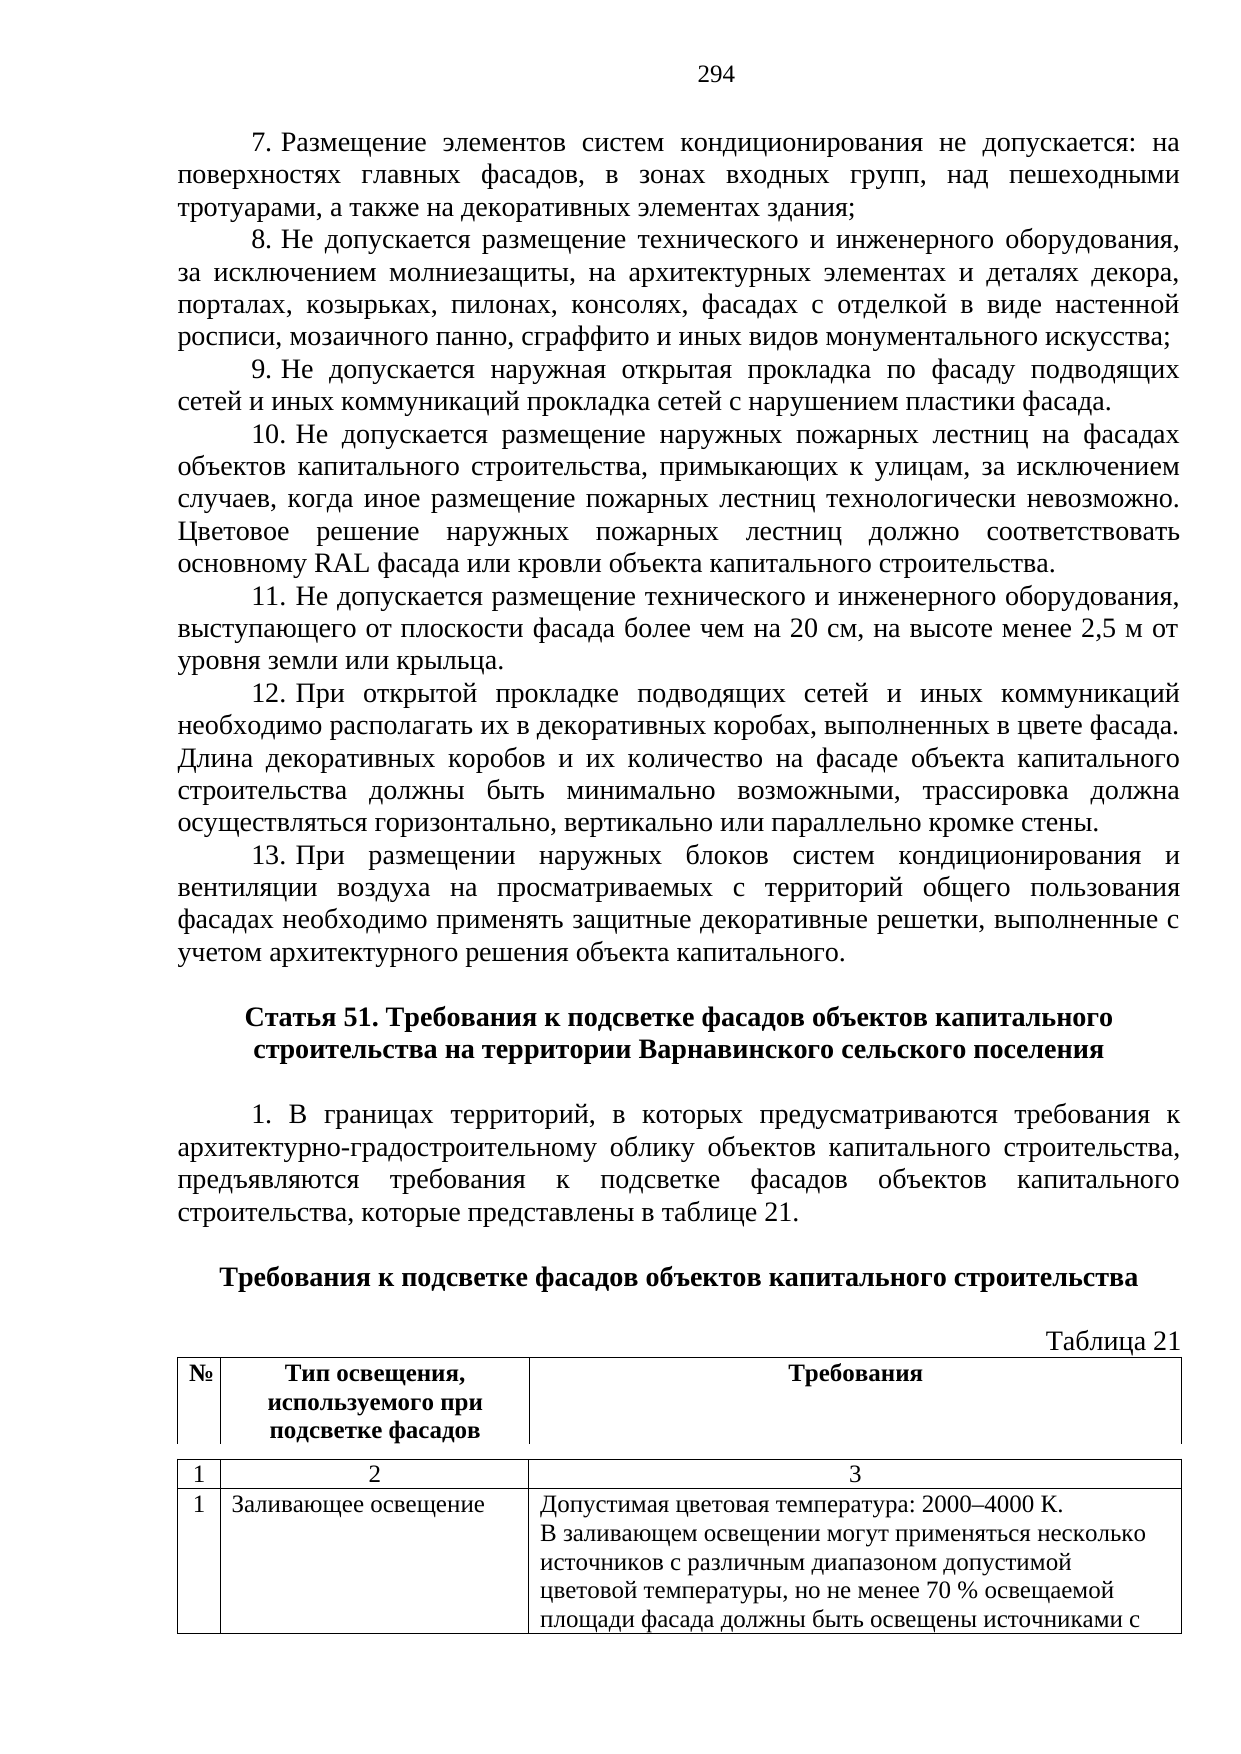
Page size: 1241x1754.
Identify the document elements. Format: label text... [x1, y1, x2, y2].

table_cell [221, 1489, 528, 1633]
list Размещение элементов систем кондиционирования не допускается: на поверхностях главных фасадов, в зонах входных групп, над пешеходными тротуарами, а также на декоративных элементах здания; [177, 125, 1181, 222]
list Требования к подсветке фасадов объектов капитального строительства [177, 1259, 1181, 1292]
text 1. В границах территорий, в которых предусматриваются требования к архитектурно-градостроительному облику объектов капитального строительства, предъявляются требования к подсветке фасадов объектов капитального строительства, которые представлены в таблице 21. [177, 1098, 1181, 1227]
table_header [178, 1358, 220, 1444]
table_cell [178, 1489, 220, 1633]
list Не допускается размещение технического и инженерного оборудования, за исключением молниезащиты, на архитектурных элементах и деталях декора, порталах, козырьках, пилонах, консолях, фасадах с отделкой в виде настенной росписи, мозаичного панно, сграффито и иных видов монументального искусства; [177, 222, 1181, 352]
list При размещении наружных блоков систем кондиционирования и вентиляции воздуха на просматриваемых с территорий общего пользования фасадах необходимо применять защитные декоративные решетки, выполненные с учетом архитектурного решения объекта капитального. [177, 838, 1181, 967]
list Не допускается наружная открытая прокладка по фасаду подводящих сетей и иных коммуникаций прокладка сетей с нарушением пластики фасада. [177, 352, 1181, 417]
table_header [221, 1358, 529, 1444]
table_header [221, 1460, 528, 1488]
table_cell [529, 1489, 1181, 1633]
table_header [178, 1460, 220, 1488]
list Не допускается размещение наружных пожарных лестниц на фасадах объектов капитального строительства, примыкающих к улицам, за исключением случаев, когда иное размещение пожарных лестниц технологически невозможно. Цветовое решение наружных пожарных лестниц должно соответствовать основному RAL фасада или кровли объекта капитального строительства. [177, 417, 1181, 579]
list Не допускается размещение технического и инженерного оборудования, выступающего от плоскости фасада более чем на 20 см, на высоте менее 2,5 м от уровня земли или крыльца. [177, 579, 1181, 676]
subtitle Статья 51. Требования к подсветке фасадов объектов капитального строительства на территории Варнавинского сельского поселения [177, 1000, 1181, 1064]
list При открытой прокладке подводящих сетей и иных коммуникаций необходимо располагать их в декоративных коробах, выполненных в цвете фасада. Длина декоративных коробов и их количество на фасаде объекта капитального строительства должны быть минимально возможными, трассировка должна осуществляться горизонтально, вертикально или параллельно кромке стены. [177, 676, 1181, 838]
list Таблица 21 [177, 1324, 1181, 1357]
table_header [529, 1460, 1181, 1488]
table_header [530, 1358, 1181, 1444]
